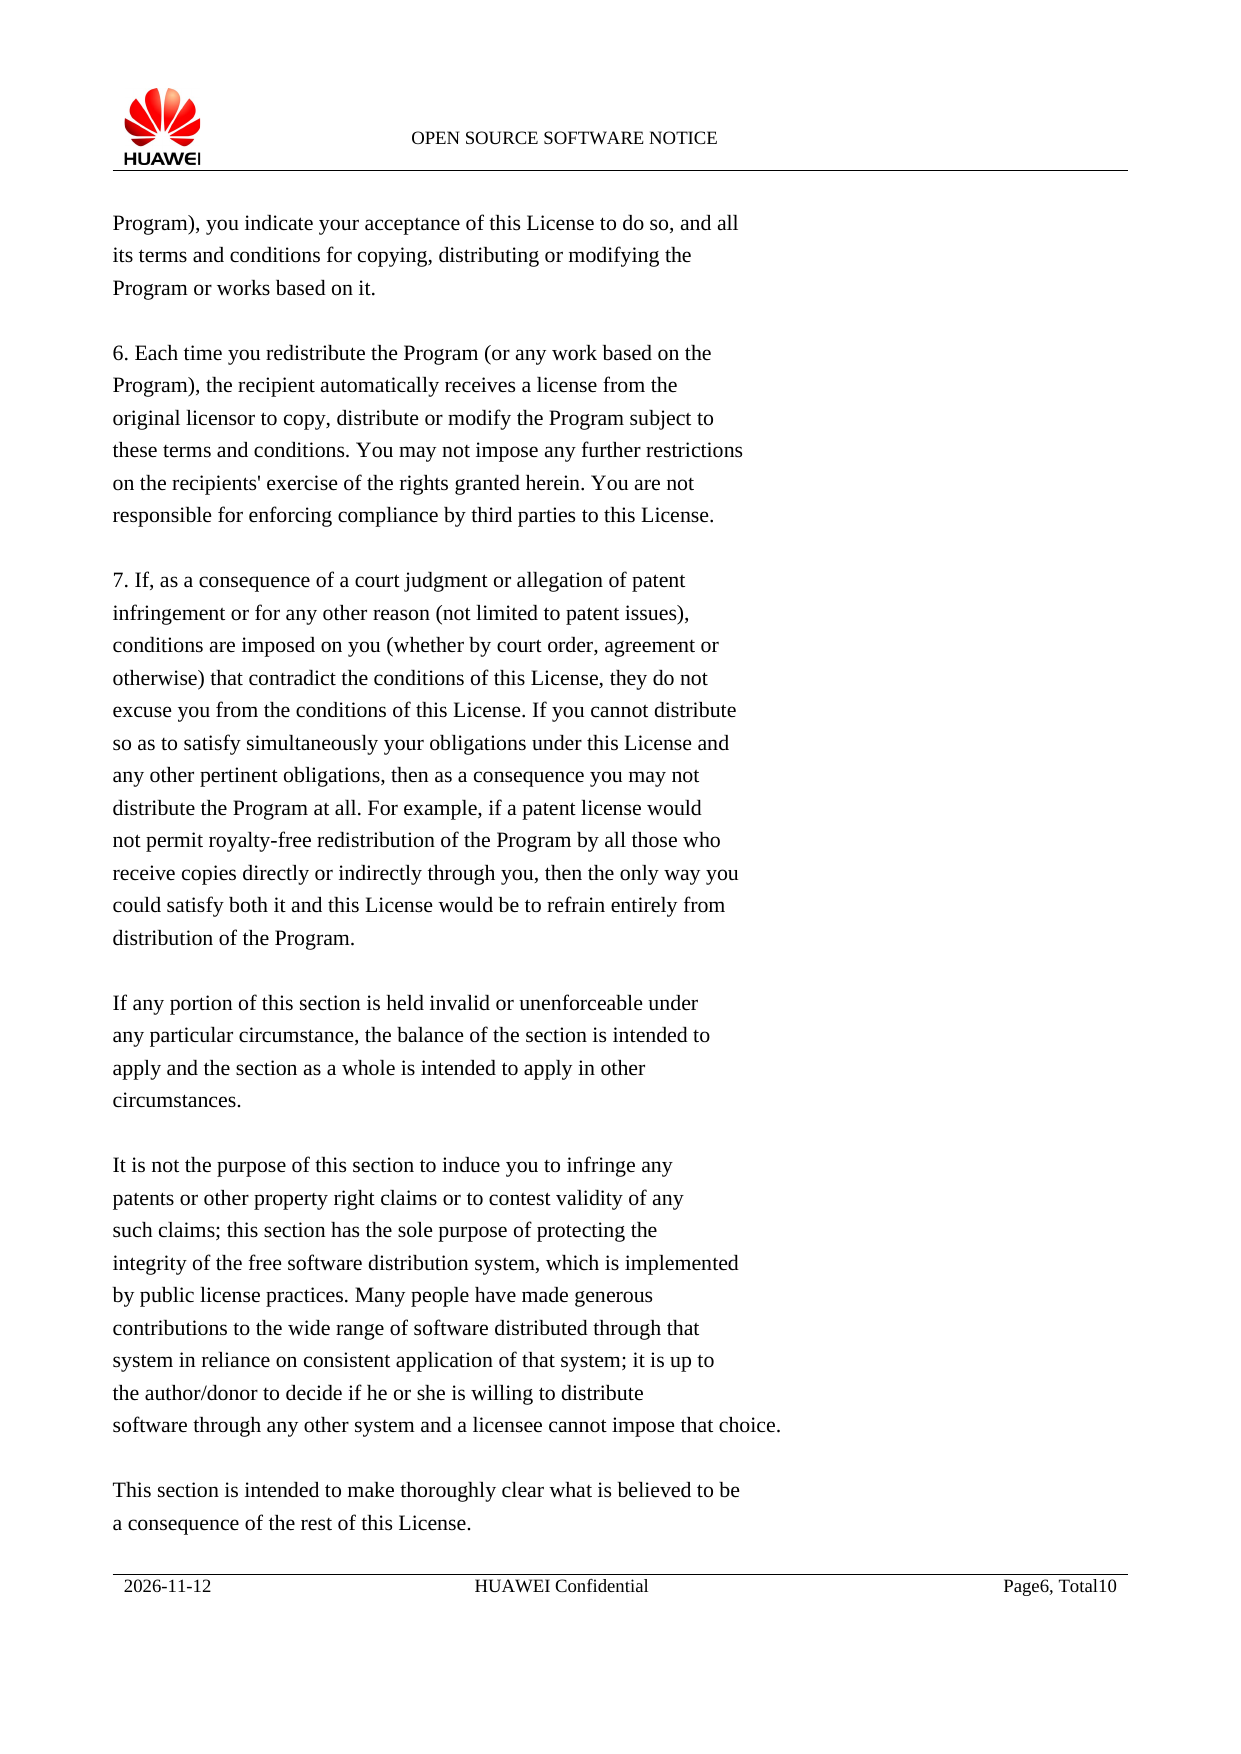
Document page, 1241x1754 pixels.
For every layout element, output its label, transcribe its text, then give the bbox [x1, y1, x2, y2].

picture [124, 88, 201, 165]
